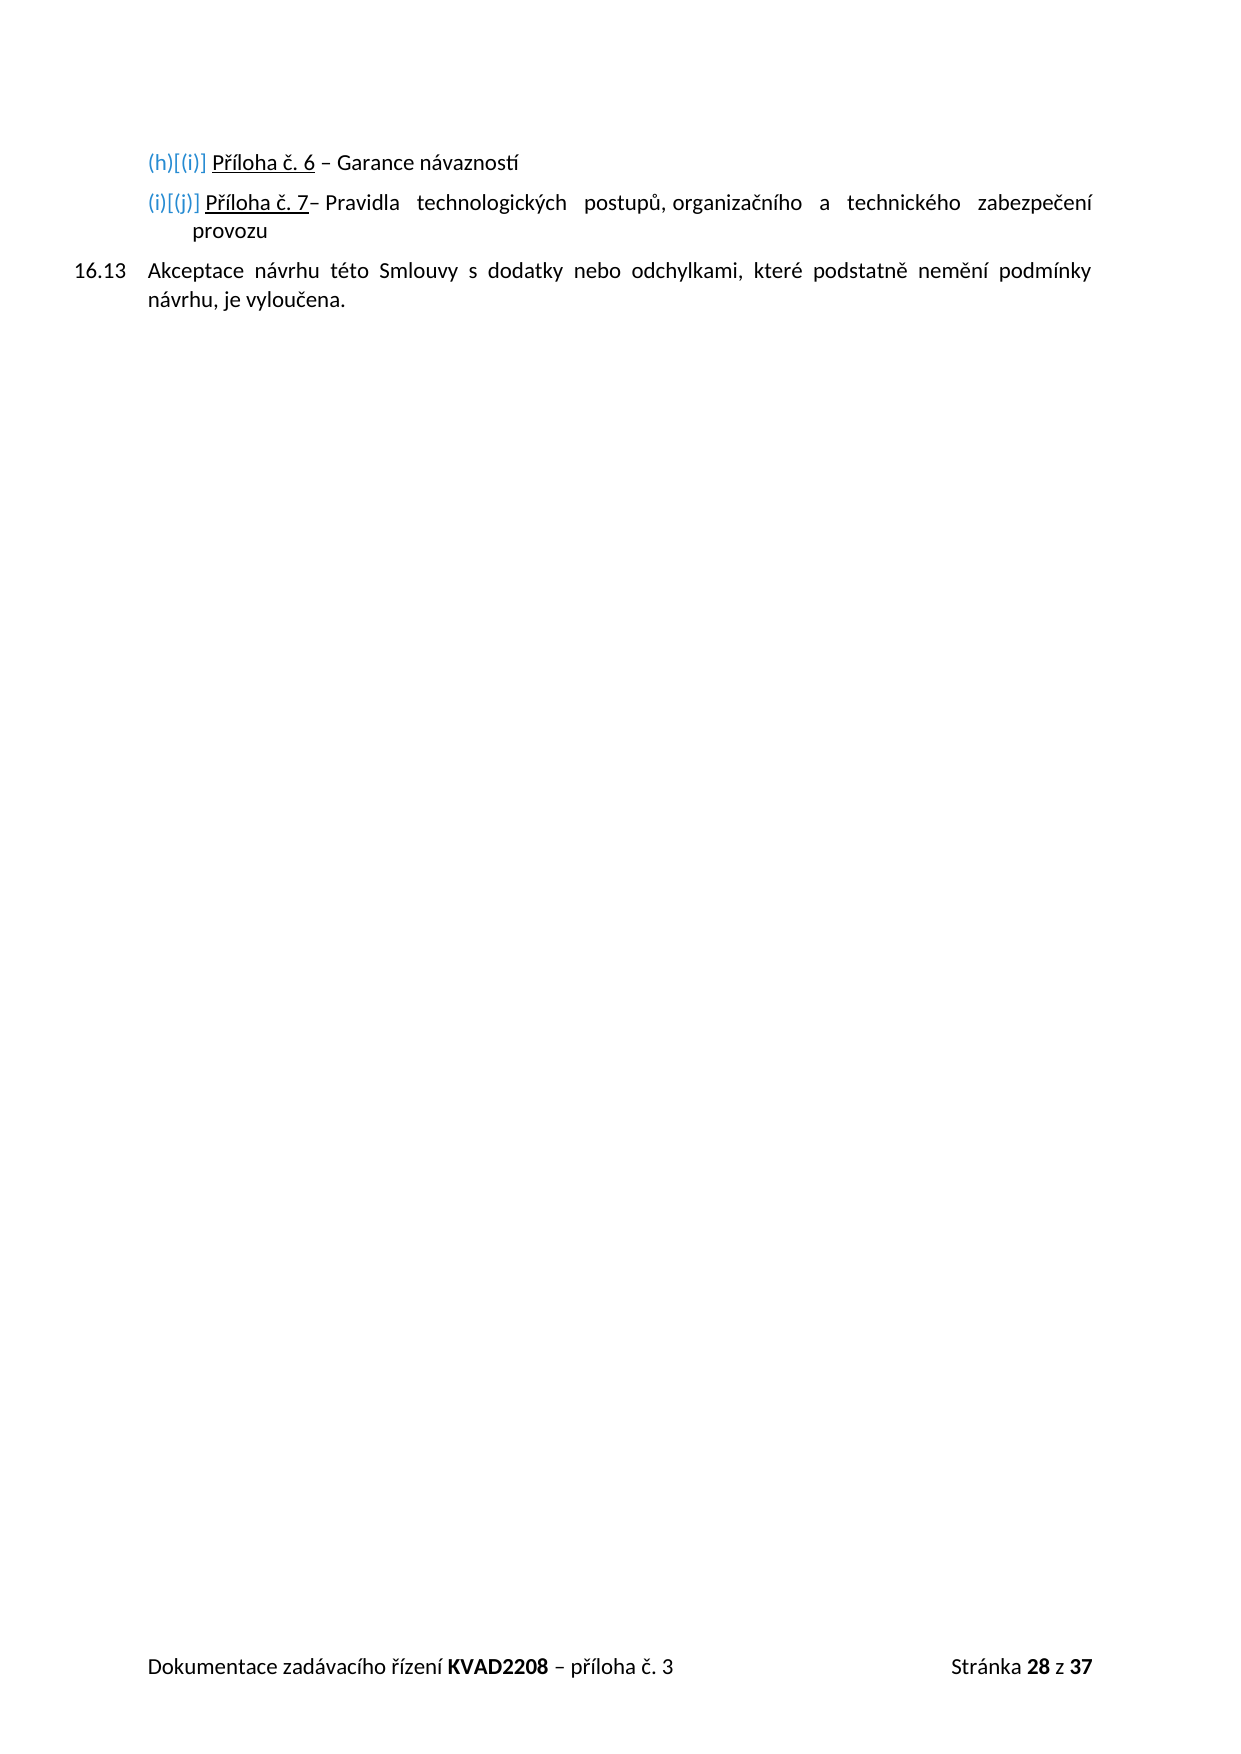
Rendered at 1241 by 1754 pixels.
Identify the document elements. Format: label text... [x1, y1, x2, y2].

text Příloha č. 7– Pravidla technologických postupů, organizačního a technického zabezpečení provozu [148, 188, 1093, 244]
text Příloha č. 6 – Garance návazností [148, 148, 1093, 176]
text Akceptace návrhu této Smlouvy s dodatky nebo odchylkami, které podstatně nemění podmínky návrhu, je vyloučena. [74, 257, 1093, 313]
